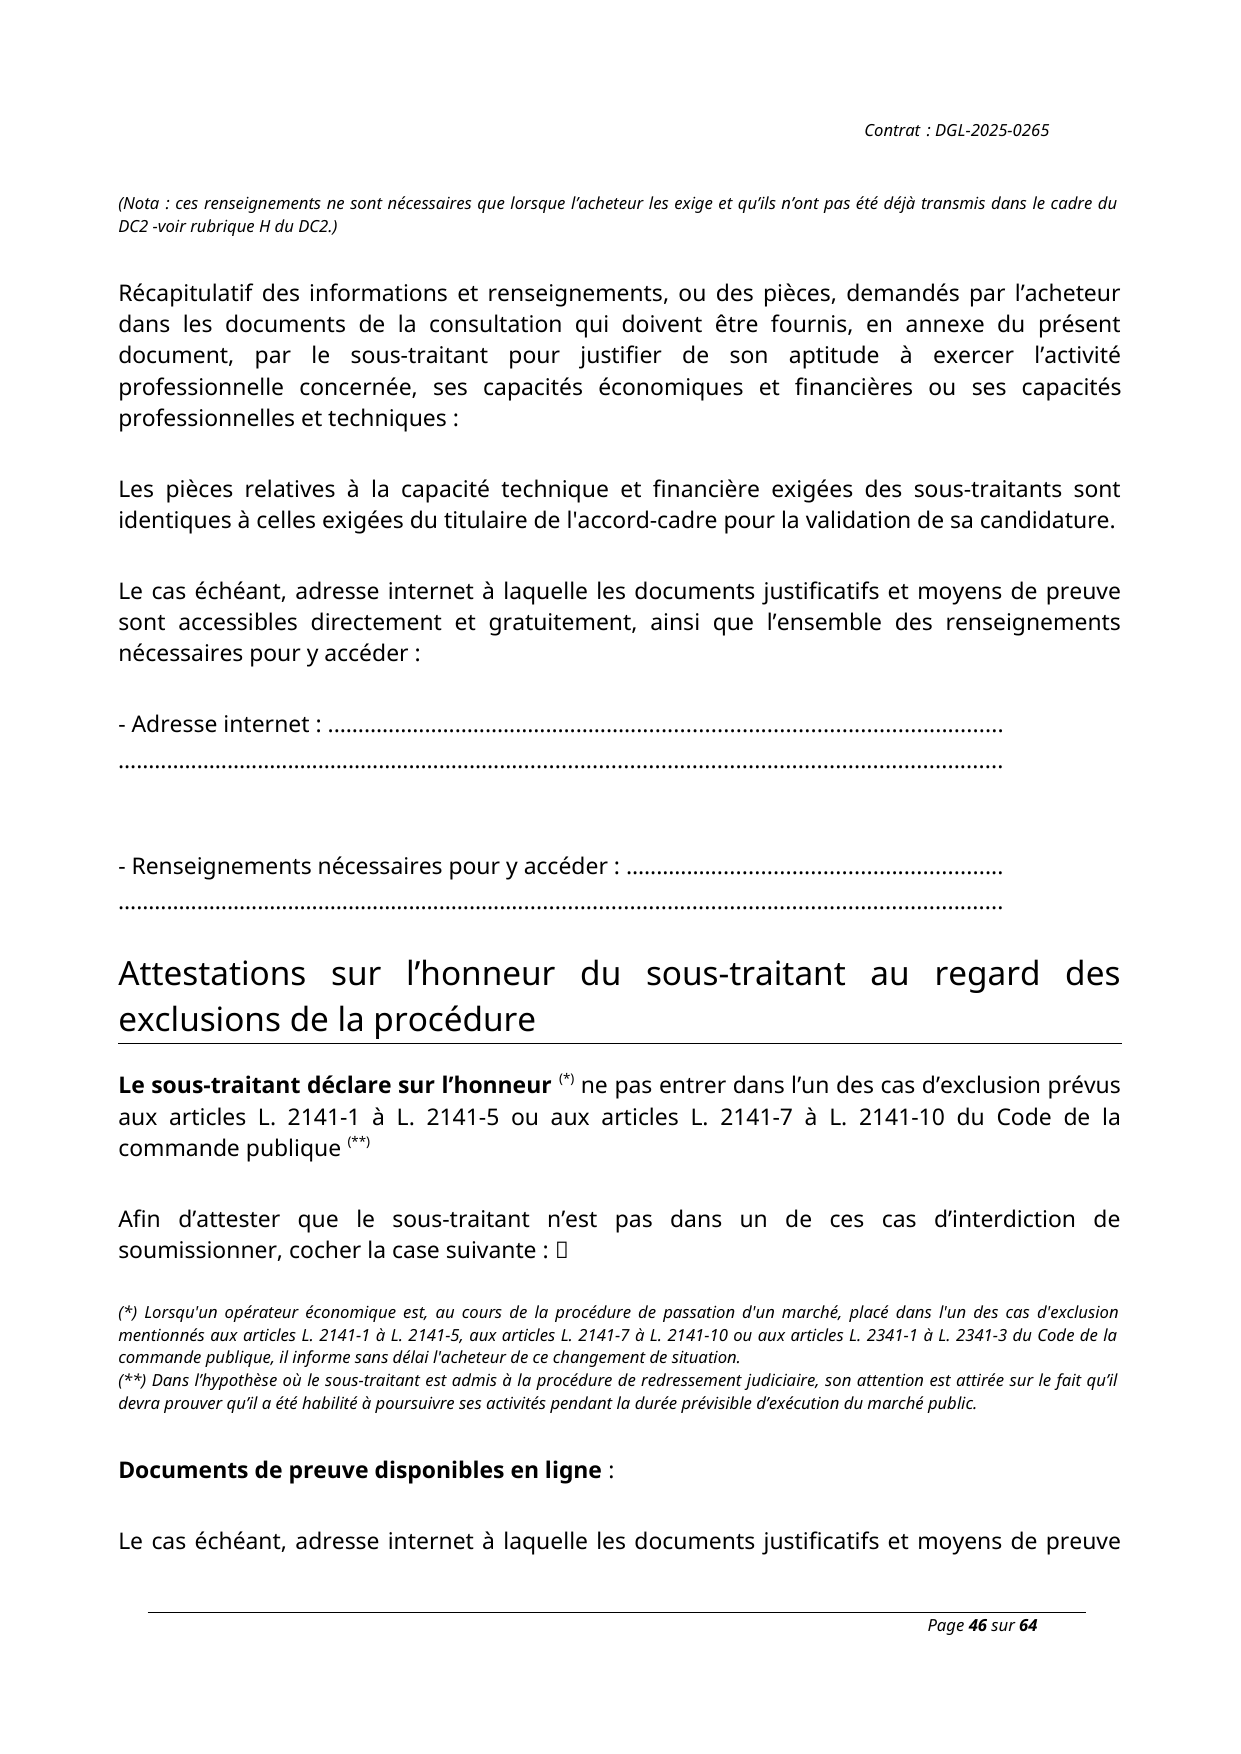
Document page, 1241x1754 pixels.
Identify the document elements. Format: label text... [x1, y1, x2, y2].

text Les pièces relatives à la capacité technique et financière exigées des sous-traitants sont identiques à celles exigées du titulaire de l'accord-cadre pour la validation de sa candidature. [118, 473, 1122, 535]
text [118, 1524, 1122, 1556]
text Documents de preuve disponibles en ligne : [118, 1454, 1122, 1485]
text - Adresse internet : [118, 708, 1122, 739]
text Le sous-traitant déclare sur l’honneur (*) ne pas entrer dans l’un des cas d’exclusion prévus aux articles L. 2141-1 à L. 2141-5 ou aux articles L. 2141-7 à L. 2141-10 du Code de la commande publique (**) [118, 1069, 1122, 1163]
text (*) Lorsqu'un opérateur économique est, au cours de la procédure de passation d'un marché, placé dans l'un des cas d'exclusion mentionnés aux articles L. 2141-1 à L. 2141-5, aux articles L. 2141-7 à L. 2141-10 ou aux articles L. 2341-1 à L. 2341-3 du Code de la commande publique, il informe sans délai l'acheteur de ce changement de situation. [118, 1301, 1122, 1369]
text (**) Dans l’hypothèse où le sous-traitant est admis à la procédure de redressement judiciaire, son attention est attirée sur le fait qu’il devra prouver qu’il a été habilité à poursuivre ses activités pendant la durée prévisible d’exécution du marché public. [118, 1369, 1122, 1414]
text Attestations sur l’honneur du sous-traitant au regard des exclusions de la procédure [118, 950, 1122, 1043]
text - Renseignements nécessaires pour y accéder : [118, 850, 1122, 881]
text Récapitulatif des informations et renseignements, ou des pièces, demandés par l’acheteur dans les documents de la consultation qui doivent être fournis, en annexe du présent document, par le sous-traitant pour justifier de son aptitude à exercer l’activité professionnelle concernée, ses capacités économiques et financières ou ses capacités professionnelles et techniques : [118, 277, 1122, 433]
text Afin d’attester que le sous-traitant n’est pas dans un de ces cas d’interdiction de soumissionner, cocher la case suivante :  [118, 1203, 1122, 1265]
text (Nota : ces renseignements ne sont nécessaires que lorsque l’acheteur les exige et qu’ils n’ont pas été déjà transmis dans le cadre du DC2 -voir rubrique H du DC2.) [118, 192, 1122, 237]
